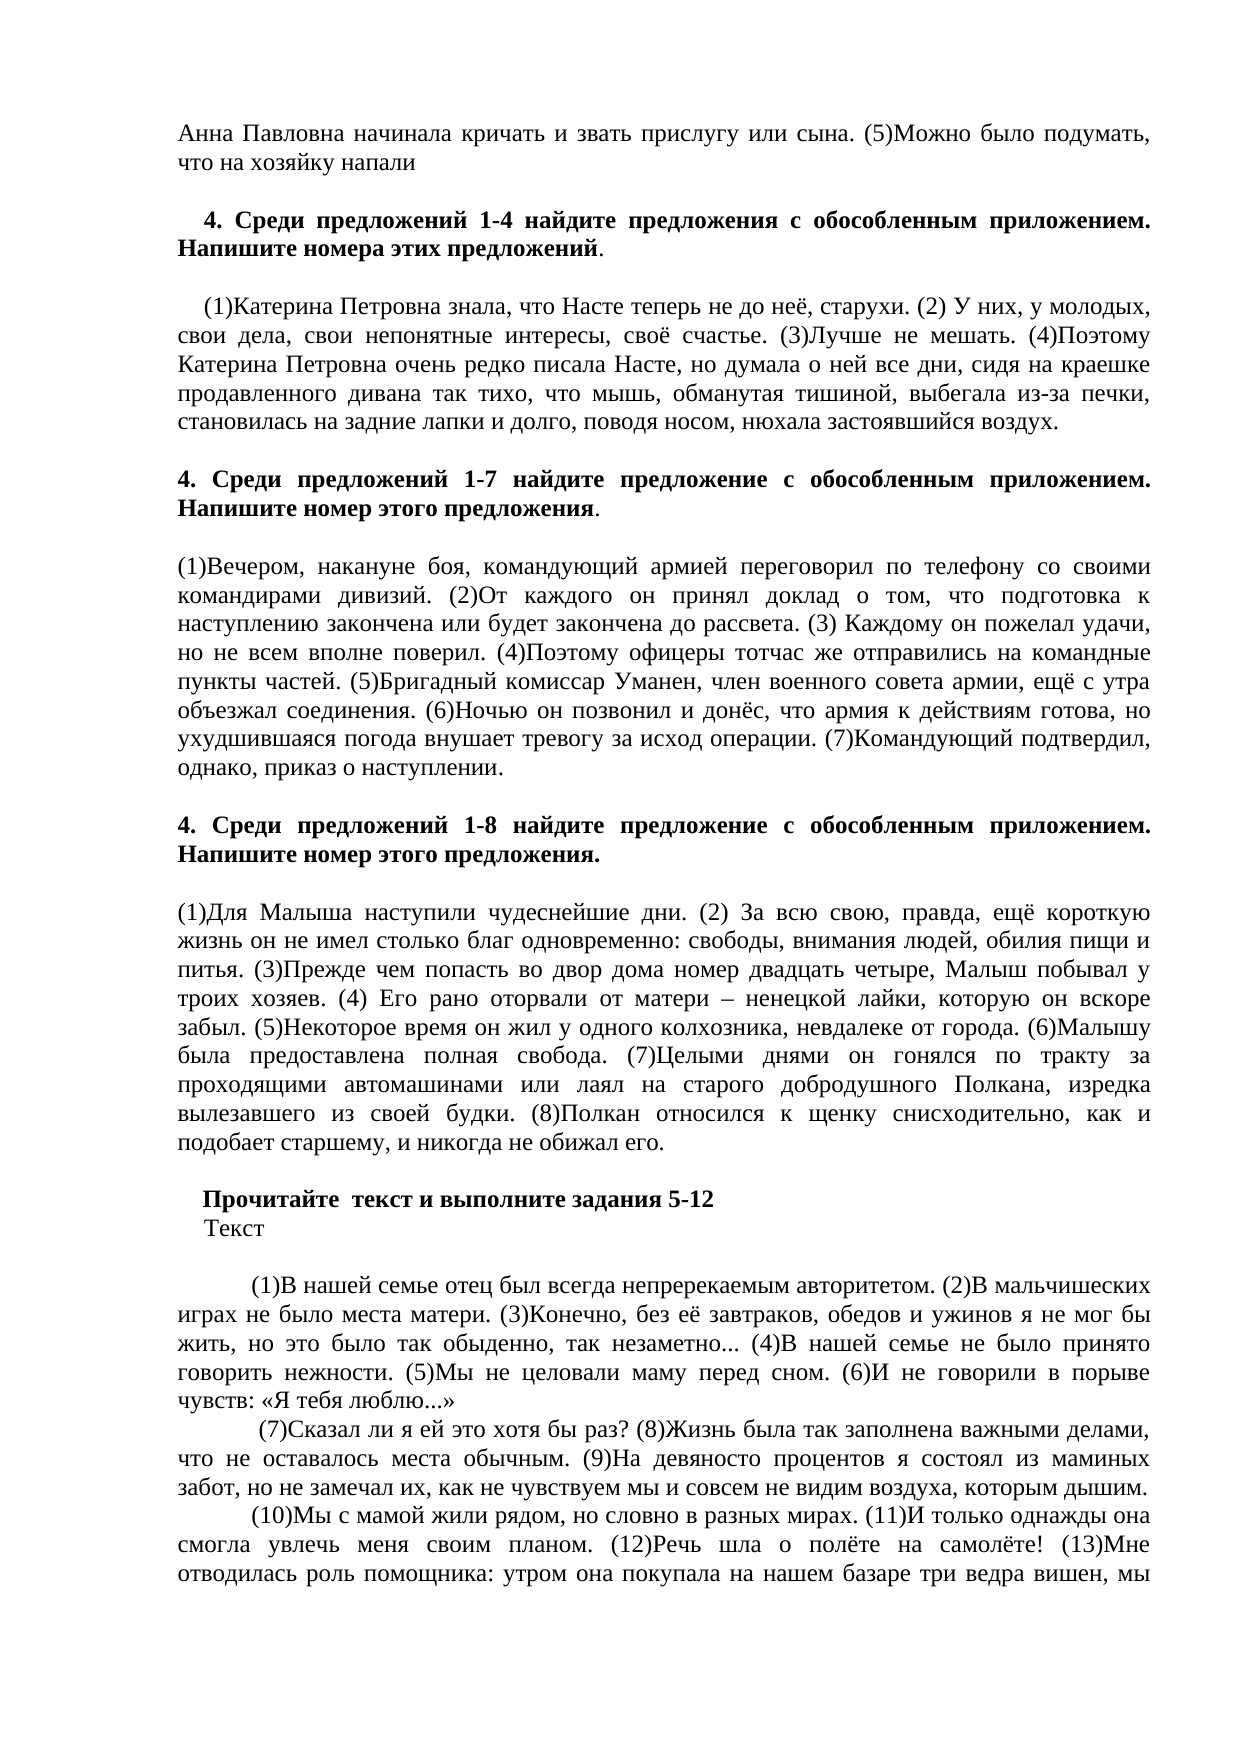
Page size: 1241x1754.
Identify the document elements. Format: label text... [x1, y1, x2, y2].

text (1)Катерина Петровна знала, что Насте теперь не до неё, старухи. (2) У них, у молодых, свои дела, свои непонятные интересы, своё счастье. (3)Лучше не мешать. (4)Поэтому Катерина Петровна очень редко писала Насте, но думала о ней все дни, сидя на краешке продавленного дивана так тихо, что мышь, обманутая тишиной, выбегала из-за печки, становилась на задние лапки и долго, поводя носом, нюхала застоявшийся воздух. [177, 291, 1152, 435]
text Прочитайте текст и выполните задания 5-12 [177, 1184, 1152, 1213]
text 4. Среди предложений 1-4 найдите предложения с обособленным приложением. Напишите номера этих предложений. [177, 205, 1152, 262]
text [177, 118, 1152, 176]
text Текст [177, 1213, 1152, 1242]
text 4. Среди предложений 1-8 найдите предложение с обособленным приложением. Напишите номер этого предложения. [177, 810, 1152, 868]
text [177, 1501, 1152, 1587]
text (1)В нашей семье отец был всегда непререкаемым авторитетом. (2)В мальчишеских играх не было места матери. (3)Конечно, без её завтраков, обедов и ужинов я не мог бы жить, но это было так обыденно, так незаметно... (4)В нашей семье не было принято говорить нежности. (5)Мы не целовали маму перед сном. (6)И не говорили в порыве чувств: «Я тебя люблю...» [177, 1271, 1152, 1414]
text (1)Вечером, накануне боя, командующий армией переговорил по телефону со своими командирами дивизий. (2)От каждого он принял доклад о том, что подготовка к наступлению закончена или будет закончена до рассвета. (3) Каждому он пожелал удачи, но не всем вполне поверил. (4)Поэтому офицеры тотчас же отправились на командные пункты частей. (5)Бригадный комиссар Уманен, член военного совета армии, ещё с утра объезжал соединения. (6)Ночью он позвонил и донёс, что армия к действиям готова, но ухудшившаяся погода внушает тревогу за исход операции. (7)Командующий подтвердил, однако, приказ о наступлении. [177, 551, 1152, 781]
text (7)Сказал ли я ей это хотя бы раз? (8)Жизнь была так заполнена важными делами, что не оставалось места обычным. (9)На девяносто процентов я состоял из маминых забот, но не замечал их, как не чувствуем мы и совсем не видим воздуха, которым дышим. [177, 1414, 1152, 1501]
text 4. Среди предложений 1-7 найдите предложение с обособленным приложением. Напишите номер этого предложения. [177, 464, 1152, 522]
text (1)Для Малыша наступили чудеснейшие дни. (2) За всю свою, правда, ещё короткую жизнь он не имел столько благ одновременно: свободы, внимания людей, обилия пищи и питья. (3)Прежде чем попасть во двор дома номер двадцать четыре, Малыш побывал у троих хозяев. (4) Его рано оторвали от матери – ненецкой лайки, которую он вскоре забыл. (5)Некоторое время он жил у одного колхозника, невдалеке от города. (6)Малышу была предоставлена полная свобода. (7)Целыми днями он гонялся по тракту за проходящими автомашинами или лаял на старого добродушного Полкана, изредка вылезавшего из своей будки. (8)Полкан относился к щенку снисходительно, как и подобает старшему, и никогда не обижал его. [177, 897, 1152, 1156]
